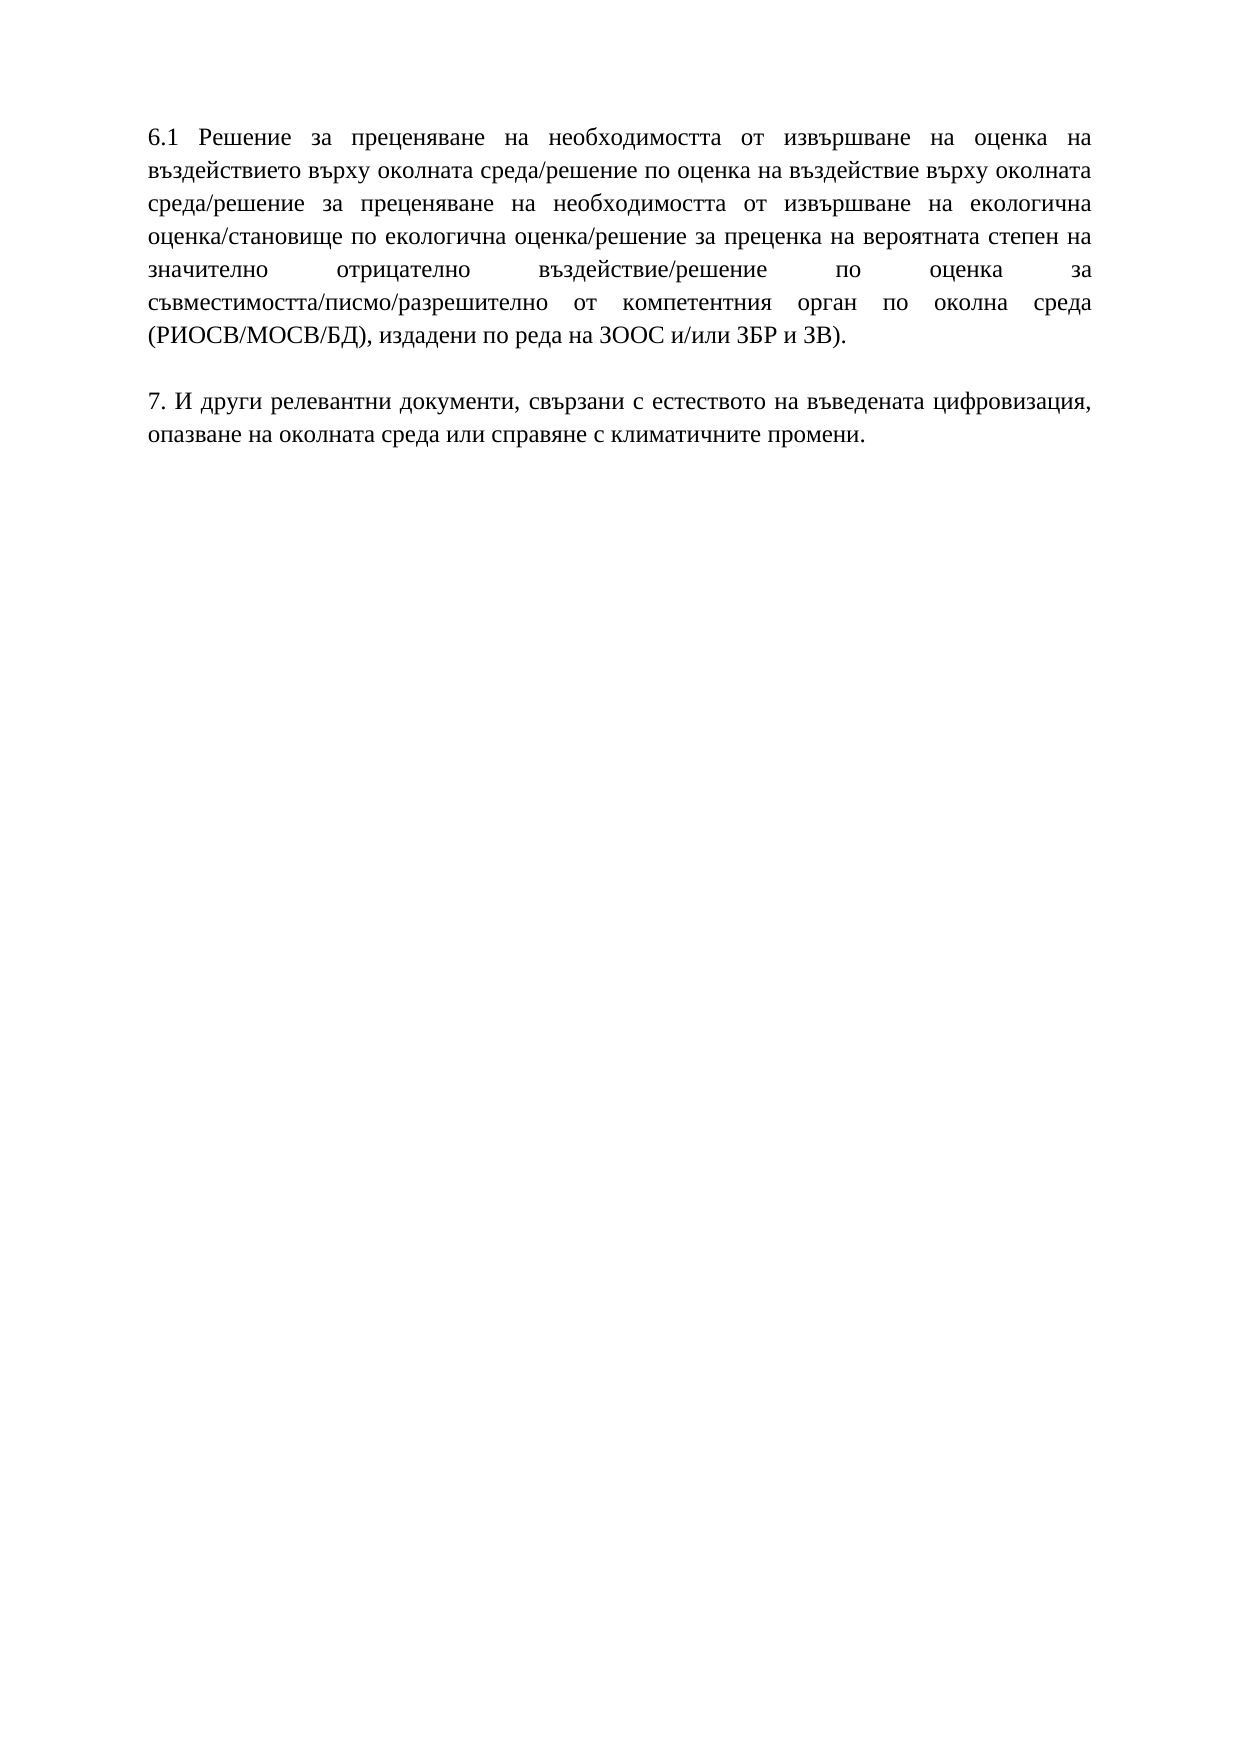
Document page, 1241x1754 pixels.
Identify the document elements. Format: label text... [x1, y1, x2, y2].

text 6.1 Решение за преценяване на необходимостта от извършване на оценка на въздействието върху околната среда/решение по оценка на въздействие върху околната среда/решение за преценяване на необходимостта от извършване на екологична оценка/становище по екологична оценка/решение за преценка на вероятната степен на значително отрицателно въздействие/решение по оценка за съвместимостта/писмо/разрешително от компетентния орган по околна среда (РИОСВ/МОСВ/БД), издадени по реда на ЗООС и/или ЗБР и ЗВ). [148, 122, 1093, 348]
text 7. И други релевантни документи, свързани с естеството на въведената цифровизация, опазване на околната среда или справяне с климатичните промени. [148, 386, 1093, 448]
